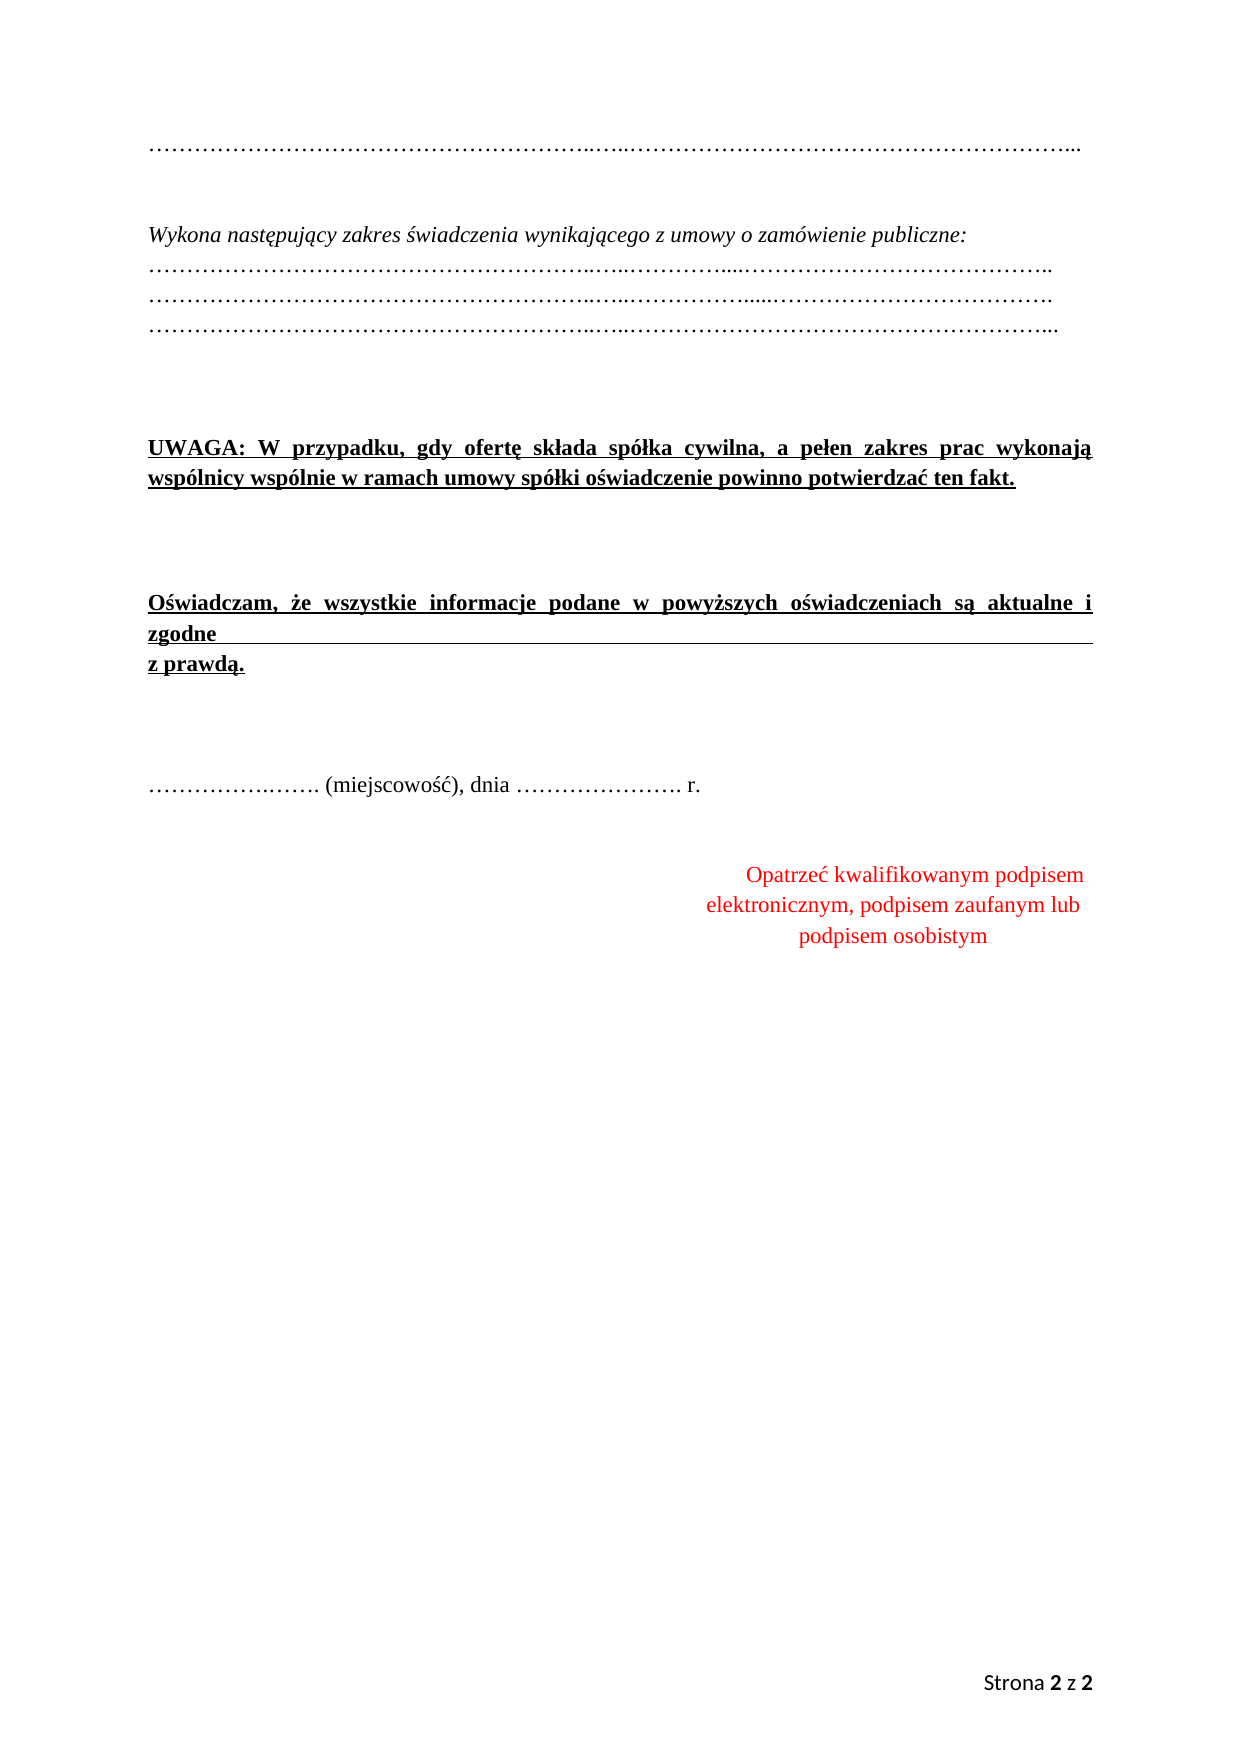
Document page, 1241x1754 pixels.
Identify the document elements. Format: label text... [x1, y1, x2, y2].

text UWAGA: W przypadku, gdy ofertę składa spółka cywilna, a pełen zakres prac wykonają wspólnicy wspólnie w ramach umowy spółki oświadczenie powinno potwierdzać ten fakt. [148, 458, 1093, 491]
text …………….……. (miejscowość), dnia …………………. r. [148, 771, 1093, 797]
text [148, 130, 1093, 156]
text Oświadczam, że wszystkie informacje podane w powyższych oświadczeniach są aktualne i zgodne z prawdą. [148, 589, 1093, 612]
text …………………………………………………..…..………………………………………………... [148, 311, 1093, 338]
text …………………………………………………..…..…………….....………………………………. [148, 281, 1093, 307]
text Wykona następujący zakres świadczenia wynikającego z umowy o zamówienie publiczne: [148, 221, 1093, 247]
text …………………………………………………..…..…………....………………………………….. [148, 251, 1093, 277]
text Oświadczam, że wszystkie informacje podane w powyższych oświadczeniach są aktualne i zgodne z prawdą. [148, 644, 1093, 676]
text Opatrzeć kwalifikowanym podpisem elektronicznym, podpisem zaufanym lub podpisem osobistym [693, 861, 1093, 948]
text UWAGA: W przypadku, gdy ofertę składa spółka cywilna, a pełen zakres prac wykonają wspólnicy wspólnie w ramach umowy spółki oświadczenie powinno potwierdzać ten fakt. [148, 434, 1093, 457]
text Oświadczam, że wszystkie informacje podane w powyższych oświadczeniach są aktualne i zgodne z prawdą. [148, 614, 1093, 643]
